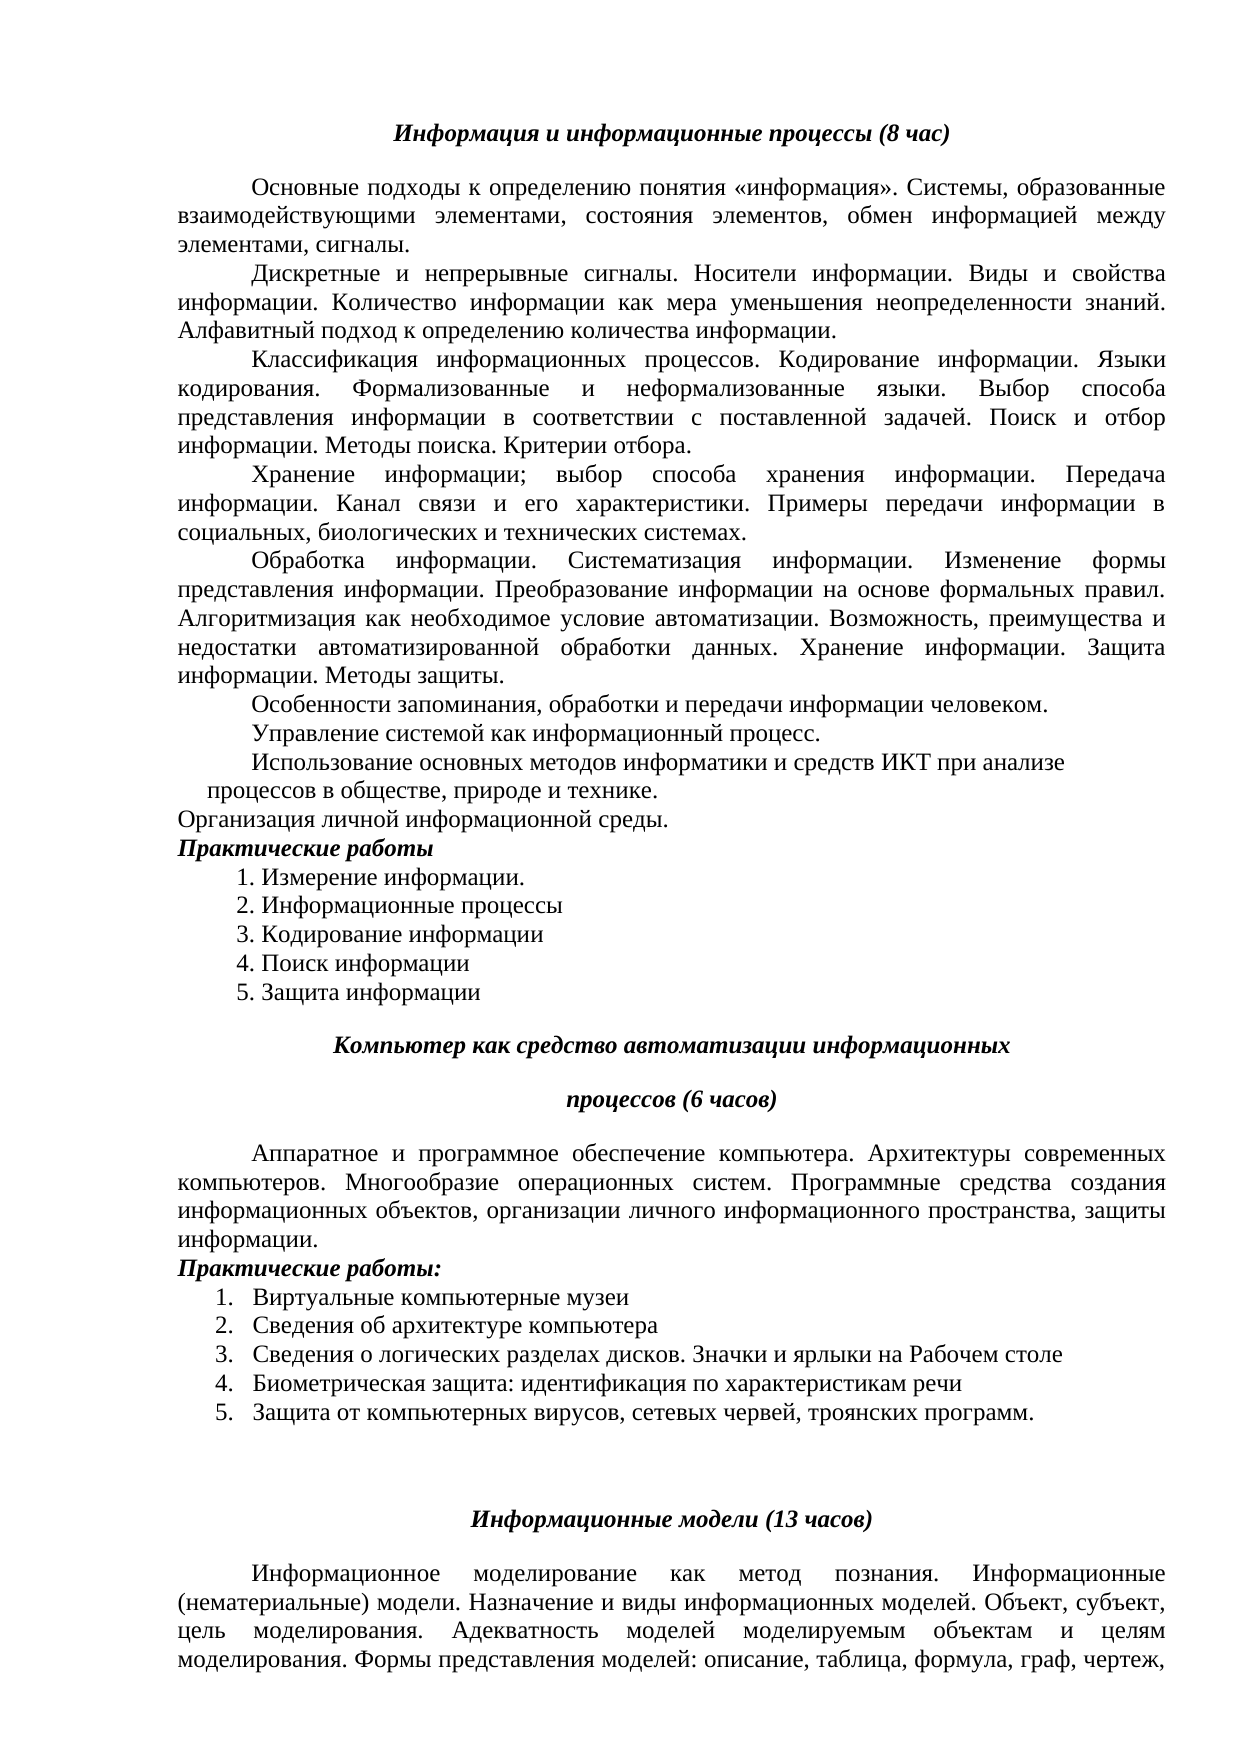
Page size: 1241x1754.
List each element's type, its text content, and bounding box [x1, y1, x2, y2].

list Виртуальные компьютерные музеи [215, 1282, 1167, 1311]
text процессов (6 часов) [177, 1084, 1167, 1113]
text Управление системой как информационный процесс. [207, 718, 1167, 747]
text Основные подходы к определению понятия «информация». Системы, образованные взаимодействующими элементами, состояния элементов, обмен информацией между элементами, сигналы. [177, 172, 1167, 258]
list Сведения об архитектуре компьютера [215, 1311, 1167, 1339]
text Информация и информационные процессы (8 час) [177, 118, 1167, 147]
text Организация личной информационной среды. [177, 804, 1167, 833]
text 5. Защита информации [177, 977, 1167, 1006]
text Информационные модели (13 часов) [177, 1504, 1167, 1533]
text Аппаратное и программное обеспечение компьютера. Архитектуры современных компьютеров. Многообразие операционных систем. Программные средства создания информационных объектов, организации личного информационного пространства, защиты информации. [177, 1138, 1167, 1253]
text Дискретные и непрерывные сигналы. Носители информации. Виды и свойства информации. Количество информации как мера уменьшения неопределенности знаний. Алфавитный подход к определению количества информации. [177, 258, 1167, 344]
text 2. Информационные процессы [177, 891, 1167, 919]
text 1. Измерение информации. [177, 862, 1167, 891]
text 3. Кодирование информации [177, 919, 1167, 948]
list Защита от компьютерных вирусов, сетевых червей, троянских программ. [215, 1397, 1167, 1426]
text Особенности запоминания, обработки и передачи информации человеком. [207, 689, 1167, 718]
text Хранение информации; выбор способа хранения информации. Передача информации. Канал связи и его характеристики. Примеры передачи информации в социальных, биологических и технических системах. [177, 459, 1167, 546]
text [177, 1558, 1167, 1673]
list Биометрическая защита: идентификация по характеристикам речи [215, 1368, 1167, 1397]
text Обработка информации. Систематизация информации. Изменение формы представления информации. Преобразование информации на основе формальных правил. Алгоритмизация как необходимое условие автоматизации. Возможность, преимущества и недостатки автоматизированной обработки данных. Хранение информации. Защита информации. Методы защиты. [177, 546, 1167, 689]
text Практические работы: [177, 1253, 1167, 1282]
text Компьютер как средство автоматизации информационных [177, 1031, 1167, 1059]
text 4. Поиск информации [177, 948, 1167, 977]
text Использование основных методов информатики и средств ИКТ при анализе процессов в обществе, природе и технике. [207, 747, 1167, 804]
text Практические работы [177, 833, 1167, 862]
list Сведения о логических разделах дисков. Значки и ярлыки на Рабочем столе [215, 1339, 1167, 1368]
text Классификация информационных процессов. Кодирование информации. Языки кодирования. Формализованные и неформализованные языки. Выбор способа представления информации в соответствии с поставленной задачей. Поиск и отбор информации. Методы поиска. Критерии отбора. [177, 344, 1167, 459]
